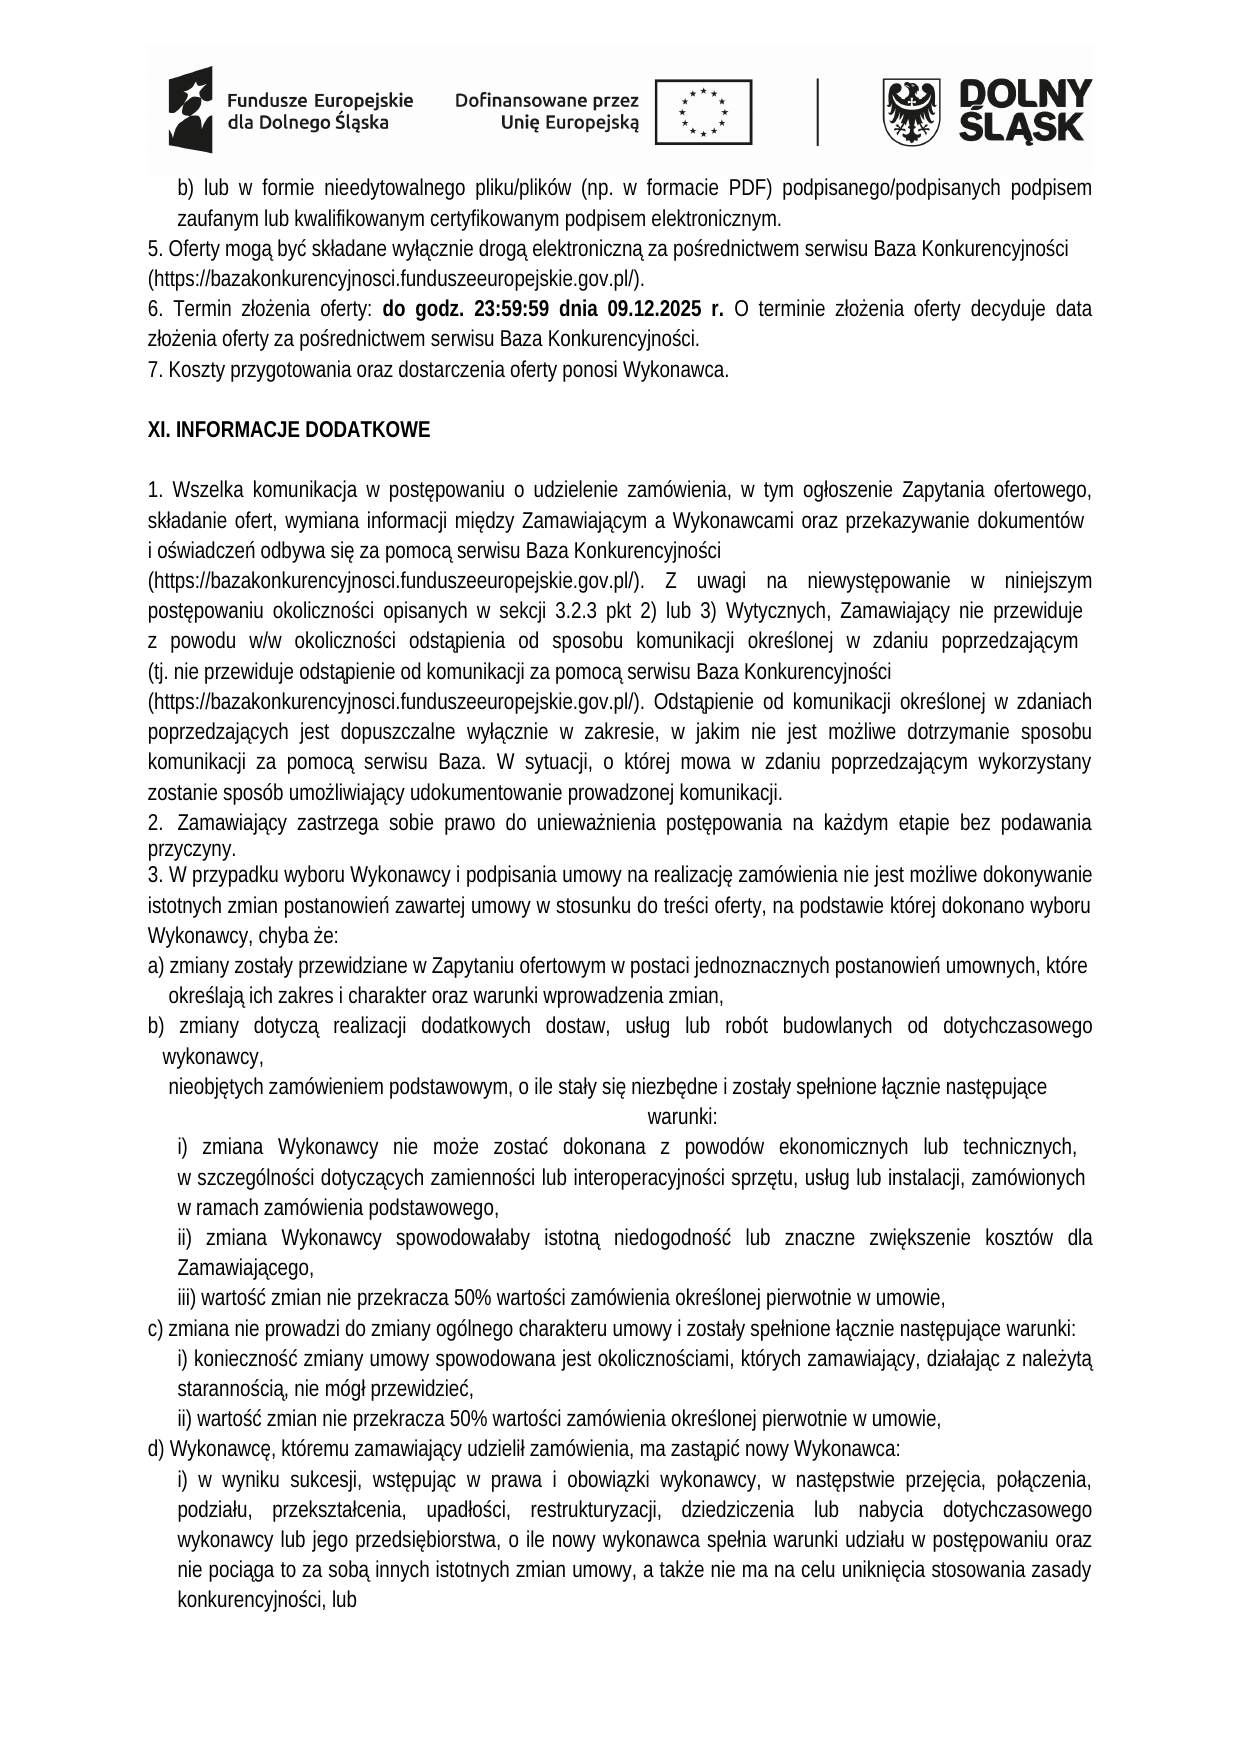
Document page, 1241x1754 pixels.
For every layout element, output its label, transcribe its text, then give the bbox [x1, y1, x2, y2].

text c) zmiana nie prowadzi do zmiany ogólnego charakteru umowy i zostały spełnione łącznie następujące warunki: [148, 1314, 1093, 1341]
text 6. Termin złożenia oferty: do godz. 23:59:59 dnia 09.12.2025 r. O terminie złożenia oferty decyduje data złożenia oferty za pośrednictwem serwisu Baza Konkurencyjności. [148, 295, 1093, 352]
text (https://bazakonkurencyjnosci.funduszeeuropejskie.gov.pl/). Odstąpienie od komunikacji określonej w zdaniach poprzedzających jest dopuszczalne wyłącznie w zakresie, w jakim nie jest możliwe dotrzymanie sposobu komunikacji za pomocą serwisu Baza. W sytuacji, o której mowa w zdaniu poprzedzającym wykorzystany zostanie sposób umożliwiający udokumentowanie prowadzonej komunikacji. [148, 688, 1093, 805]
text warunki: i) zmiana Wykonawcy nie może zostać dokonana z powodów ekonomicznych lub technicznych, w szczególności dotyczących zamienności lub interoperacyjności sprzętu, usług lub instalacji, zamówionych w ramach zamówienia podstawowego, [148, 1103, 1093, 1220]
text i) konieczność zmiany umowy spowodowana jest okolicznościami, których zamawiający, działając z należytą starannością, nie mógł przewidzieć, [177, 1345, 1093, 1401]
text b) lub w formie nieedytowalnego pliku/plików (np. w formacie PDF) podpisanego/podpisanych podpisem zaufanym lub kwalifikowanym certyfikowanym podpisem elektronicznym. [177, 175, 1093, 231]
text ii) zmiana Wykonawcy spowodowałaby istotną niedogodność lub znaczne zwiększenie kosztów dla Zamawiającego, [177, 1224, 1093, 1280]
text XI. INFORMACJE DODATKOWE [148, 416, 1093, 442]
text nieobjętych zamówieniem podstawowym, o ile stały się niezbędne i zostały spełnione łącznie następujące [148, 1073, 1093, 1099]
text 3. W przypadku wyboru Wykonawcy i podpisania umowy na realizację zamówienia nie jest możliwe dokonywanie istotnych zmian postanowień zawartej umowy w stosunku do treści oferty, na podstawie której dokonano wyboru Wykonawcy, chyba że: [148, 861, 1093, 948]
text 1. Wszelka komunikacja w postępowaniu o udzielenie zamówienia, w tym ogłoszenie Zapytania ofertowego, składanie ofert, wymiana informacji między Zamawiającym a Wykonawcami oraz przekazywanie dokumentów i oświadczeń odbywa się za pomocą serwisu Baza Konkurencyjności [148, 476, 1093, 563]
picture [147, 44, 1093, 175]
text ii) wartość zmian nie przekracza 50% wartości zamówienia określonej pierwotnie w umowie, [148, 1405, 1093, 1431]
list Zamawiający zastrzega sobie prawo do unieważnienia postępowania na każdym etapie bez podawania przyczyny. [148, 809, 1093, 861]
text 5. Oferty mogą być składane wyłącznie drogą elektroniczną za pośrednictwem serwisu Baza Konkurencyjności [148, 235, 1093, 261]
text a) zmiany zostały przewidziane w Zapytaniu ofertowym w postaci jednoznacznych postanowień umownych, które [148, 952, 1093, 978]
text d) Wykonawcę, któremu zamawiający udzielił zamówienia, ma zastąpić nowy Wykonawca: [148, 1435, 1093, 1462]
text określają ich zakres i charakter oraz warunki wprowadzenia zmian, [148, 982, 1093, 1008]
text iii) wartość zmian nie przekracza 50% wartości zamówienia określonej pierwotnie w umowie, [177, 1284, 1093, 1311]
text 7. Koszty przygotowania oraz dostarczenia oferty ponosi Wykonawca. [148, 356, 1093, 382]
text b) zmiany dotyczą realizacji dodatkowych dostaw, usług lub robót budowlanych od dotychczasowego wykonawcy, [148, 1012, 1093, 1069]
text (https://bazakonkurencyjnosci.funduszeeuropejskie.gov.pl/). [148, 265, 1093, 291]
text (https://bazakonkurencyjnosci.funduszeeuropejskie.gov.pl/). Z uwagi na niewystępowanie w niniejszym postępowaniu okoliczności opisanych w sekcji 3.2.3 pkt 2) lub 3) Wytycznych, Zamawiający nie przewiduje z powodu w/w okoliczności odstąpienia od sposobu komunikacji określonej w zdaniu poprzedzającym (tj. nie przewiduje odstąpienie od komunikacji za pomocą serwisu Baza Konkurencyjności [148, 567, 1093, 684]
text i) w wyniku sukcesji, wstępując w prawa i obowiązki wykonawcy, w następstwie przejęcia, połączenia, podziału, przekształcenia, upadłości, restrukturyzacji, dziedziczenia lub nabycia dotychczasowego wykonawcy lub jego przedsiębiorstwa, o ile nowy wykonawca spełnia warunki udziału w postępowaniu oraz nie pociąga to za sobą innych istotnych zmian umowy, a także nie ma na celu uniknięcia stosowania zasady konkurencyjności, lub [177, 1466, 1093, 1613]
